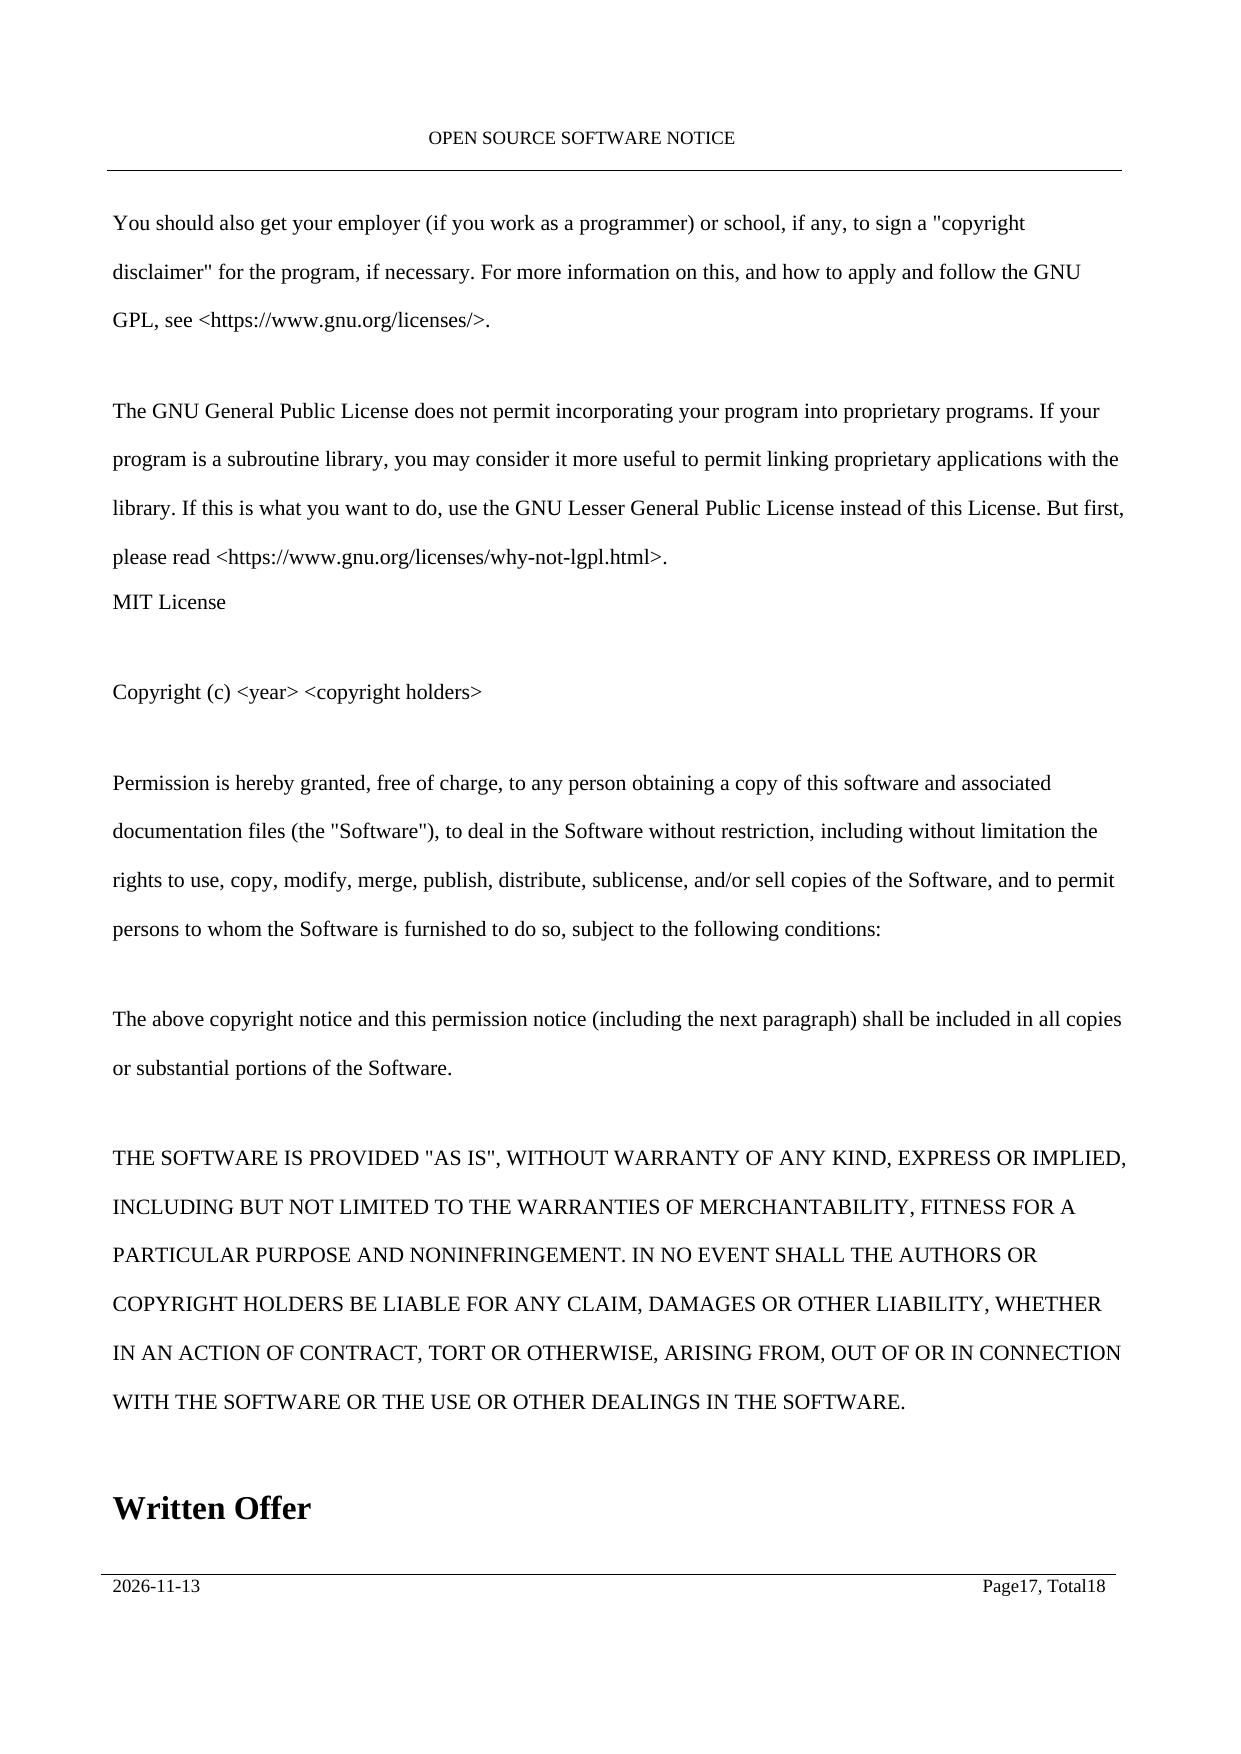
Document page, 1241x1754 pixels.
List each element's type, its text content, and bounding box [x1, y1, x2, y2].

text The above copyright notice and this permission notice (including the next paragraph) shall be included in all copies or substantial portions of the Software. [112, 1002, 1128, 1083]
text Copyright (c) <year> <copyright holders> [112, 676, 1128, 708]
text You should also get your employer (if you work as a programmer) or school, if any, to sign a "copyright disclaimer" for the program, if necessary. For more information on this, and how to apply and follow the GNU GPL, see <https://www.gnu.org/licenses/>. [112, 206, 1128, 336]
text Permission is hereby granted, free of charge, to any person obtaining a copy of this software and associated documentation files (the "Software"), to deal in the Software without restriction, including without limitation the rights to use, copy, modify, merge, publish, distribute, sublicense, and/or sell copies of the Software, and to permit persons to whom the Software is furnished to do so, subject to the following conditions: [112, 766, 1128, 944]
text THE SOFTWARE IS PROVIDED "AS IS", WITHOUT WARRANTY OF ANY KIND, EXPRESS OR IMPLIED, INCLUDING BUT NOT LIMITED TO THE WARRANTIES OF MERCHANTABILITY, FITNESS FOR A PARTICULAR PURPOSE AND NONINFRINGEMENT. IN NO EVENT SHALL THE AUTHORS OR COPYRIGHT HOLDERS BE LIABLE FOR ANY CLAIM, DAMAGES OR OTHER LIABILITY, WHETHER IN AN ACTION OF CONTRACT, TORT OR OTHERWISE, ARISING FROM, OUT OF OR IN CONNECTION WITH THE SOFTWARE OR THE USE OR OTHER DEALINGS IN THE SOFTWARE. [112, 1141, 1128, 1417]
text Written Offer [112, 1475, 1128, 1540]
text MIT License [112, 585, 1128, 618]
text The GNU General Public License does not permit incorporating your program into proprietary programs. If your program is a subroutine library, you may consider it more useful to permit linking proprietary applications with the library. If this is what you want to do, use the GNU Lesser General Public License instead of this License. But first, please read <https://www.gnu.org/licenses/why-not-lgpl.html>. [112, 394, 1128, 573]
